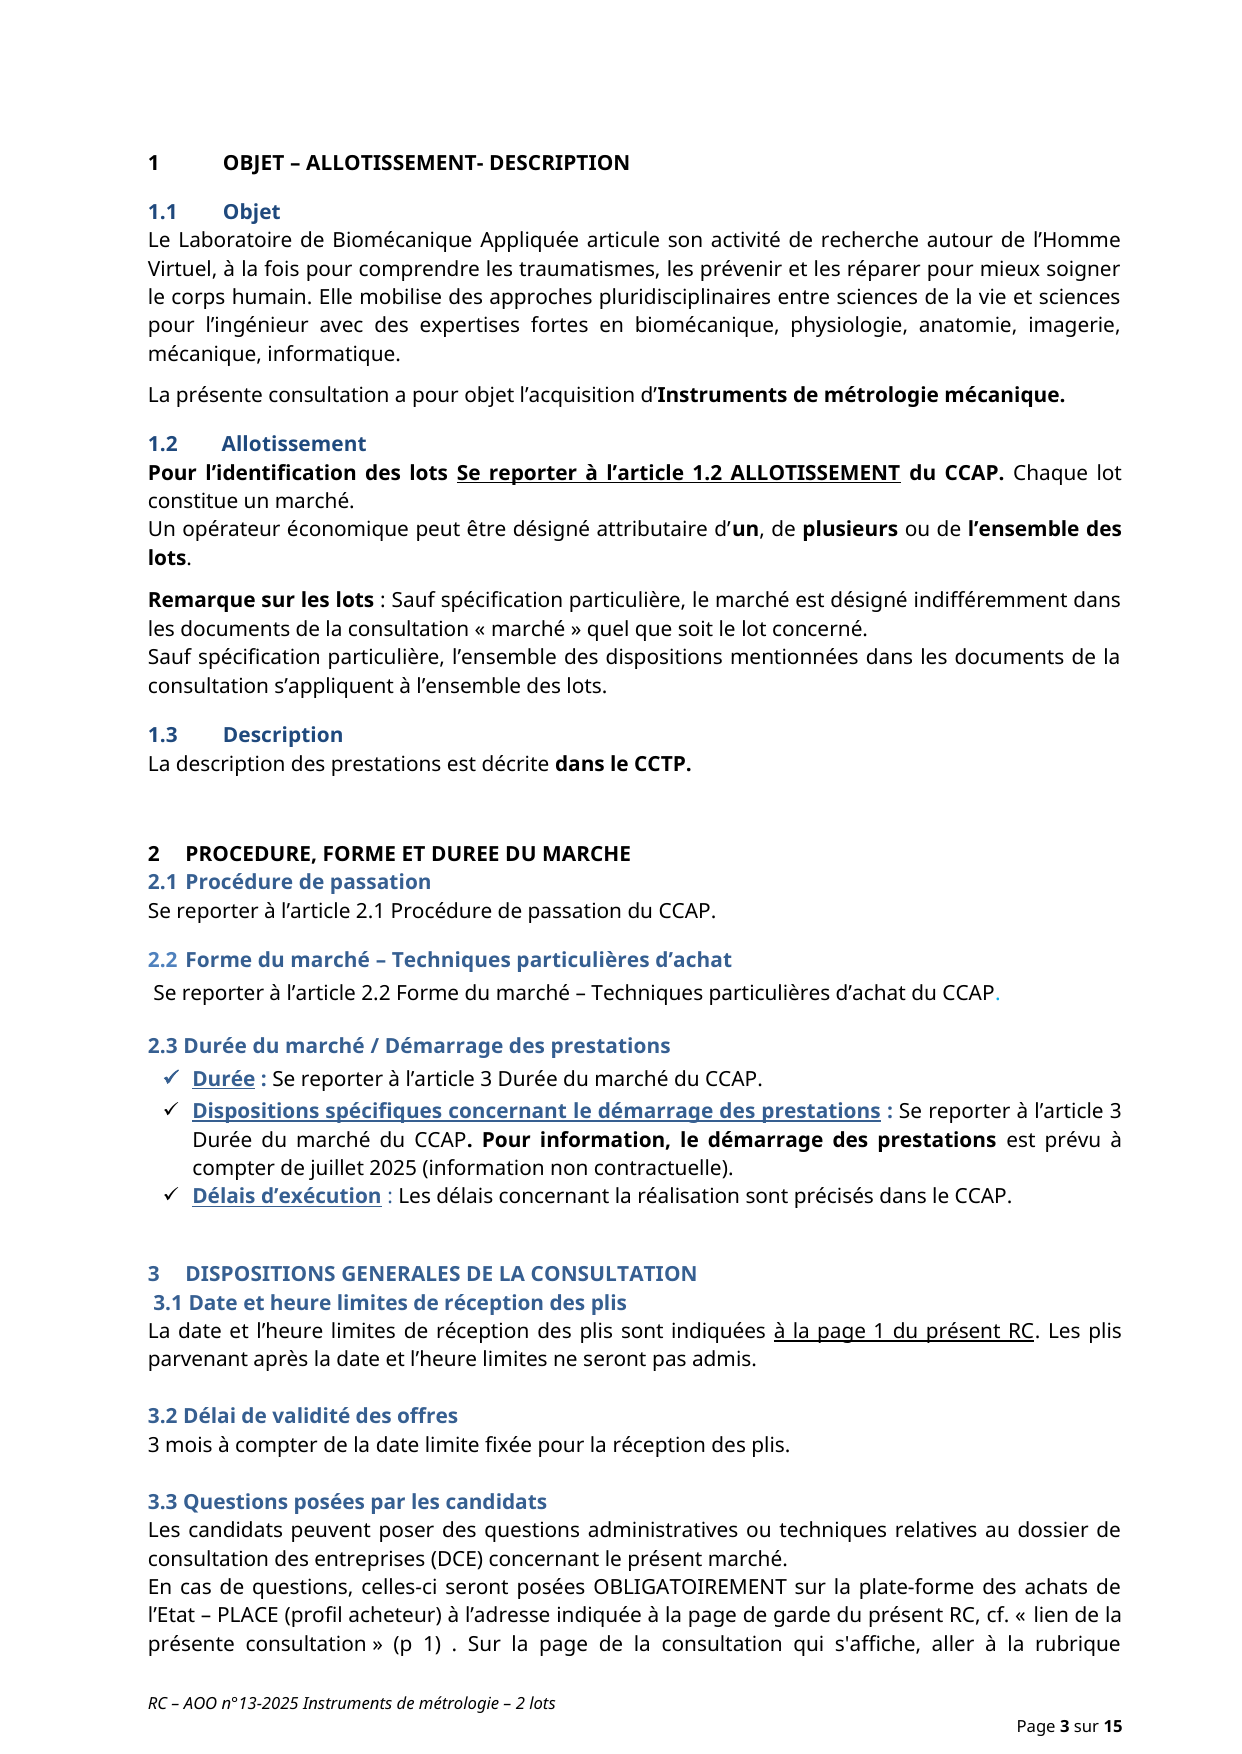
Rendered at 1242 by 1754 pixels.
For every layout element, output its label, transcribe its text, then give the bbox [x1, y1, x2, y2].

list Dispositions spécifiques concernant le démarrage des prestations : Se reporter à l’article 3 Durée du marché du CCAP. Pour information, le démarrage des prestations est prévu à compter de juillet 2025 (information non contractuelle). [162, 1096, 1122, 1182]
text 3.3 Questions posées par les candidats [148, 1487, 1122, 1515]
text Remarque sur les lots : Sauf spécification particulière, le marché est désigné indifféremment dans les documents de la consultation « marché » quel que soit le lot concerné. [148, 586, 1122, 642]
text Sauf spécification particulière, l’ensemble des dispositions mentionnées dans les documents de la consultation s’appliquent à l’ensemble des lots. [148, 642, 1122, 699]
text 3 mois à compter de la date limite fixée pour la réception des plis. [148, 1430, 1122, 1458]
subtitle Allotissement [148, 429, 1122, 458]
text Pour l’identification des lots Se reporter à l’article 1.2 ALLOTISSEMENT du CCAP. Chaque lot constitue un marché. [148, 458, 1122, 514]
subtitle PROCEDURE, FORME ET DUREE DU MARCHE [148, 839, 1122, 867]
text Un opérateur économique peut être désigné attributaire d’un, de plusieurs ou de l’ensemble des lots. [148, 514, 1122, 571]
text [148, 1572, 1122, 1657]
text Les candidats peuvent poser des questions administratives ou techniques relatives au dossier de consultation des entreprises (DCE) concernant le présent marché. [148, 1515, 1122, 1572]
text La date et l’heure limites de réception des plis sont indiquées à la page 1 du présent RC. Les plis parvenant après la date et l’heure limites ne seront pas admis. [148, 1316, 1122, 1373]
list Délais d’exécution : Les délais concernant la réalisation sont précisés dans le CCAP. [162, 1182, 1122, 1210]
text Le Laboratoire de Biomécanique Appliquée articule son activité de recherche autour de l’Homme Virtuel, à la fois pour comprendre les traumatismes, les prévenir et les réparer pour mieux soigner le corps humain. Elle mobilise des approches pluridisciplinaires entre sciences de la vie et sciences pour l’ingénieur avec des expertises fortes en biomécanique, physiologie, anatomie, imagerie, mécanique, informatique. [148, 225, 1122, 367]
text 3.2 Délai de validité des offres [148, 1401, 1122, 1430]
subtitle 2.3 Durée du marché / Démarrage des prestations [148, 1031, 1122, 1059]
text Se reporter à l’article 2.1 Procédure de passation du CCAP. [148, 896, 1122, 924]
subtitle Se reporter à l’article 2.2 Forme du marché – Techniques particulières d’achat du CCAP. [148, 978, 1122, 1006]
subtitle Forme du marché – Techniques particulières d’achat [148, 945, 1122, 973]
subtitle 1 OBJET – ALLOTISSEMENT- DESCRIPTION [148, 148, 1122, 176]
subtitle Procédure de passation [148, 867, 1122, 896]
list Durée : Se reporter à l’article 3 Durée du marché du CCAP. [162, 1064, 1122, 1092]
subtitle 1.3 Description [148, 720, 1122, 749]
text La présente consultation a pour objet l’acquisition d’Instruments de métrologie mécanique. [148, 380, 1122, 408]
text La description des prestations est décrite dans le CCTP. [148, 749, 1122, 777]
text 3.1 Date et heure limites de réception des plis [148, 1288, 1122, 1316]
subtitle DISPOSITIONS GENERALES DE LA CONSULTATION [148, 1259, 1122, 1288]
subtitle 1.1 Objet [148, 197, 1122, 225]
